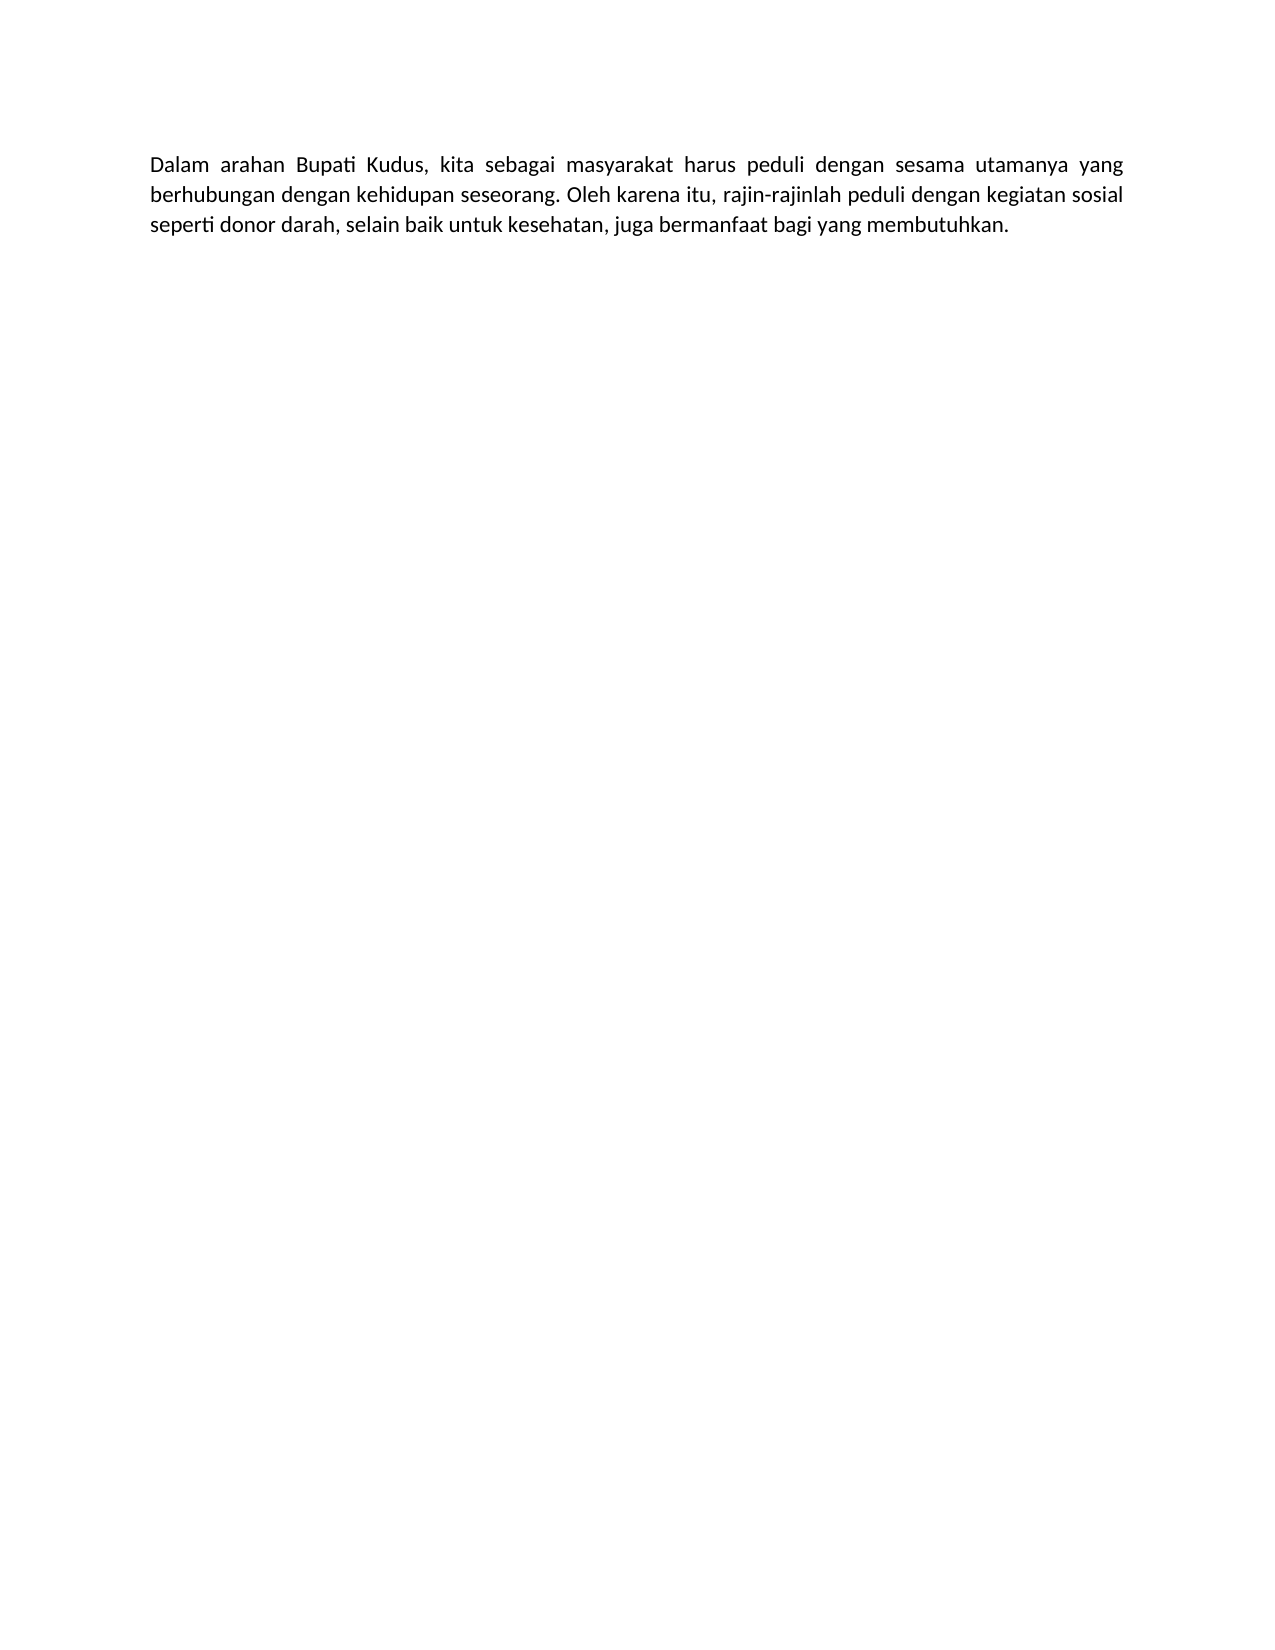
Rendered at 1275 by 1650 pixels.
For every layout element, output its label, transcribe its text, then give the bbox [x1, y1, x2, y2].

text Dalam arahan Bupati Kudus, kita sebagai masyarakat harus peduli dengan sesama utamanya yang berhubungan dengan kehidupan seseorang. Oleh karena itu, rajin-rajinlah peduli dengan kegiatan sosial seperti donor darah, selain baik untuk kesehatan, juga bermanfaat bagi yang membutuhkan. [150, 150, 1125, 238]
